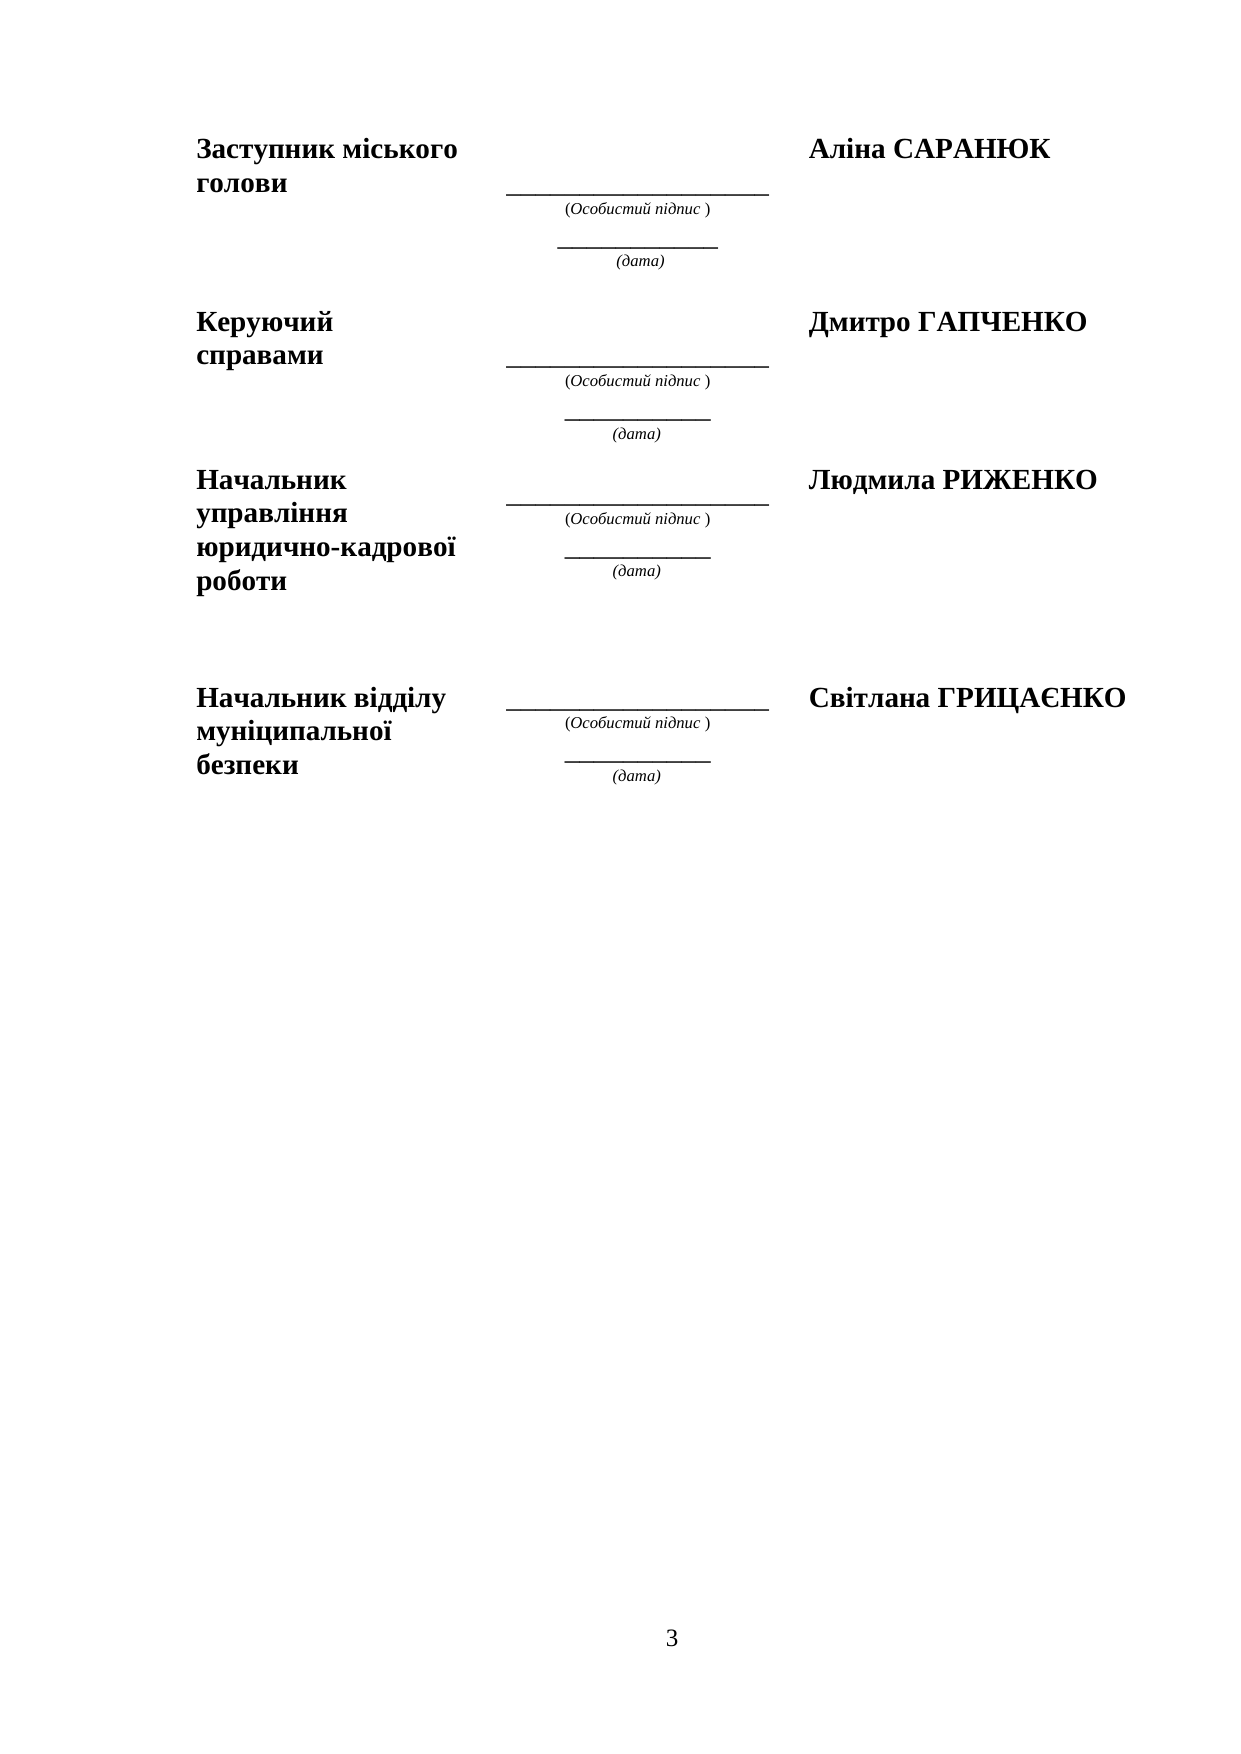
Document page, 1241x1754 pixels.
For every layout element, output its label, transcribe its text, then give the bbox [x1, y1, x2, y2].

table_cell Дмитро ГАПЧЕНКО [798, 304, 1159, 462]
table_cell __________________ (Особистий підпис ) __________ (дата) [477, 613, 797, 804]
table_cell Начальник управління юридично-кадрової роботи [185, 462, 477, 613]
table_cell Світлана ГРИЦАЄНКО [798, 613, 1159, 804]
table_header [185, 131, 477, 304]
table_header Аліна САРАНЮК [798, 131, 1159, 304]
table_cell Начальник відділу муніципальної безпеки [185, 613, 477, 804]
table_cell Керуючий справами [185, 304, 477, 462]
table_cell __________________ (Особистий підпис ) __________ (дата) [477, 304, 797, 462]
table_cell __________________ (Особистий підпис ) __________ (дата) [477, 462, 797, 613]
table_cell Людмила РИЖЕНКО [798, 462, 1159, 613]
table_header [477, 131, 797, 304]
